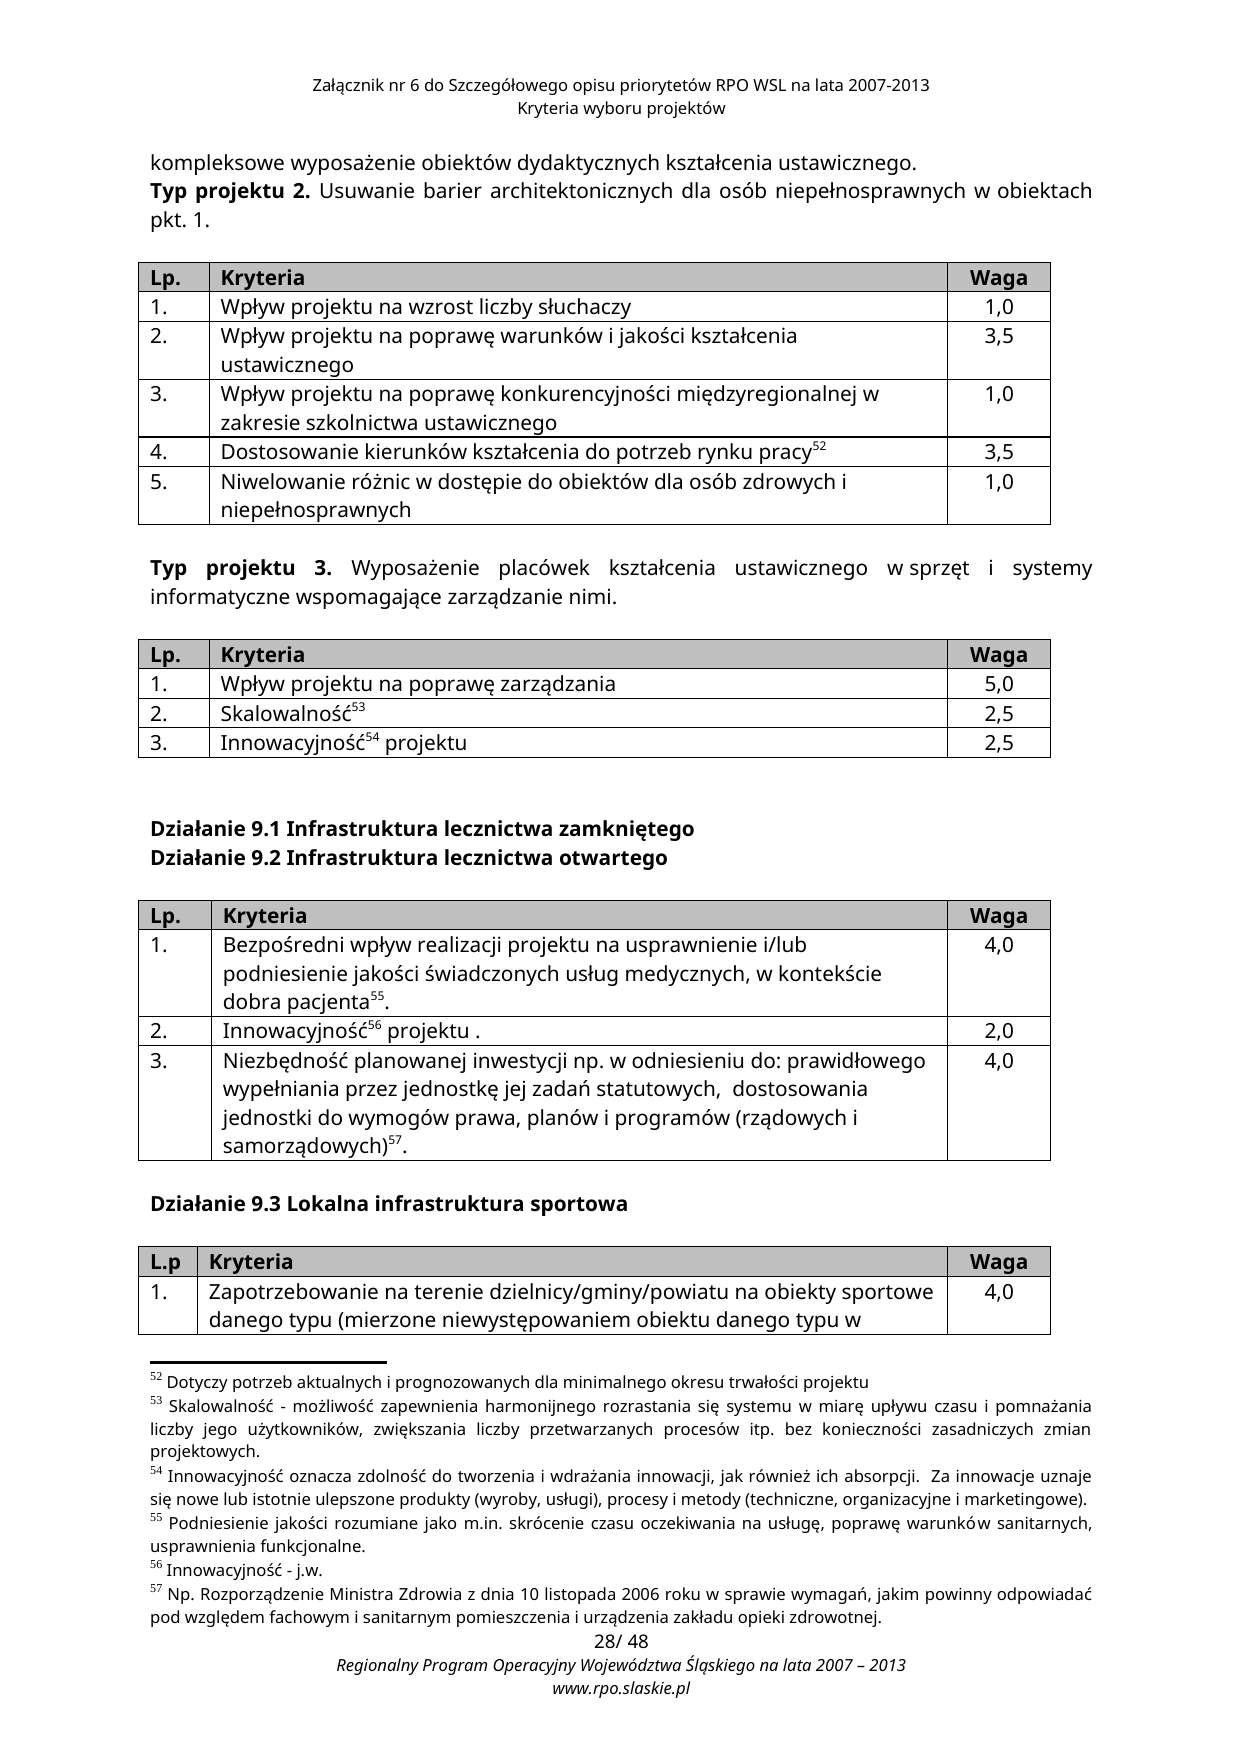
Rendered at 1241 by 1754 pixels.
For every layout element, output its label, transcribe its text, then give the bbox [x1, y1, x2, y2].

table_cell 1. [139, 669, 209, 698]
table_cell 2. [139, 322, 209, 378]
table_cell 1. [139, 292, 209, 321]
table_header Kryteria [210, 640, 947, 668]
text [150, 148, 1093, 176]
table_cell Wpływ projektu na poprawę zarządzania [210, 669, 947, 698]
table_cell 1,0 [948, 467, 1050, 524]
table_cell 3,5 [948, 322, 1050, 378]
table_header Kryteria [198, 1247, 947, 1276]
table_cell 2,0 [948, 1017, 1050, 1045]
table_header Waga [948, 1247, 1050, 1276]
table_header Waga [948, 640, 1050, 668]
table_cell 1. [139, 930, 211, 1016]
table_cell Niwelowanie różnic w dostępie do obiektów dla osób zdrowych i niepełnosprawnych [210, 467, 947, 524]
table_cell Bezpośredni wpływ realizacji projektu na usprawnienie i/lub podniesienie jakości świadczonych usług medycznych, w kontekście dobra pacjenta. [212, 930, 947, 1016]
table_cell Innowacyjność projektu . [212, 1017, 947, 1045]
table_cell Wpływ projektu na wzrost liczby słuchaczy [210, 292, 947, 321]
table_cell 2. [139, 1017, 211, 1045]
table_header L.p [139, 1247, 197, 1276]
table_cell 1. [139, 1277, 197, 1334]
table_header Waga [948, 263, 1050, 291]
table_cell 4,0 [948, 1046, 1050, 1160]
table_header Waga [948, 901, 1050, 929]
table_header Lp. [139, 901, 211, 929]
table_cell Dostosowanie kierunków kształcenia do potrzeb rynku pracy [210, 438, 947, 466]
table_cell 3. [139, 380, 209, 436]
table_cell 3. [139, 1046, 211, 1160]
table_cell 3,5 [948, 438, 1050, 466]
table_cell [198, 1277, 947, 1334]
table_cell 1,0 [948, 292, 1050, 321]
table_cell 5. [139, 467, 209, 524]
table_cell 4,0 [948, 1277, 1050, 1334]
text Typ projektu 3. Wyposażenie placówek kształcenia ustawicznego w sprzęt i systemy informatyczne wspomagające zarządzanie nimi. [150, 553, 1093, 610]
table_header Lp. [139, 263, 209, 291]
table_cell Wpływ projektu na poprawę konkurencyjności międzyregionalnej w zakresie szkolnictwa ustawicznego [210, 380, 947, 436]
table_header Kryteria [212, 901, 947, 929]
text Typ projektu 2. Usuwanie barier architektonicznych dla osób niepełnosprawnych w obiektach pkt. 1. [150, 176, 1093, 233]
table_cell 1,0 [948, 380, 1050, 436]
table_cell 3. [139, 728, 209, 757]
table_cell Wpływ projektu na poprawę warunków i jakości kształcenia ustawicznego [210, 322, 947, 378]
table_cell 5,0 [948, 669, 1050, 698]
table_cell 4,0 [948, 930, 1050, 1016]
text Działanie 9.3 Lokalna infrastruktura sportowa [150, 1189, 1093, 1218]
text Działanie 9.2 Infrastruktura lecznictwa otwartego [150, 843, 1093, 871]
table_cell 2. [139, 699, 209, 727]
table_header Lp. [139, 640, 209, 668]
table_cell Innowacyjność projektu [210, 728, 947, 757]
table_cell Niezbędność planowanej inwestycji np. w odniesieniu do: prawidłowego wypełniania przez jednostkę jej zadań statutowych, dostosowania jednostki do wymogów prawa, planów i programów (rządowych i samorządowych). [212, 1046, 947, 1160]
table_cell Skalowalność [210, 699, 947, 727]
table_header Kryteria [210, 263, 947, 291]
table_cell 2,5 [948, 699, 1050, 727]
text Działanie 9.1 Infrastruktura lecznictwa zamkniętego [150, 814, 1093, 843]
table_cell 2,5 [948, 728, 1050, 757]
table_cell 4. [139, 438, 209, 466]
